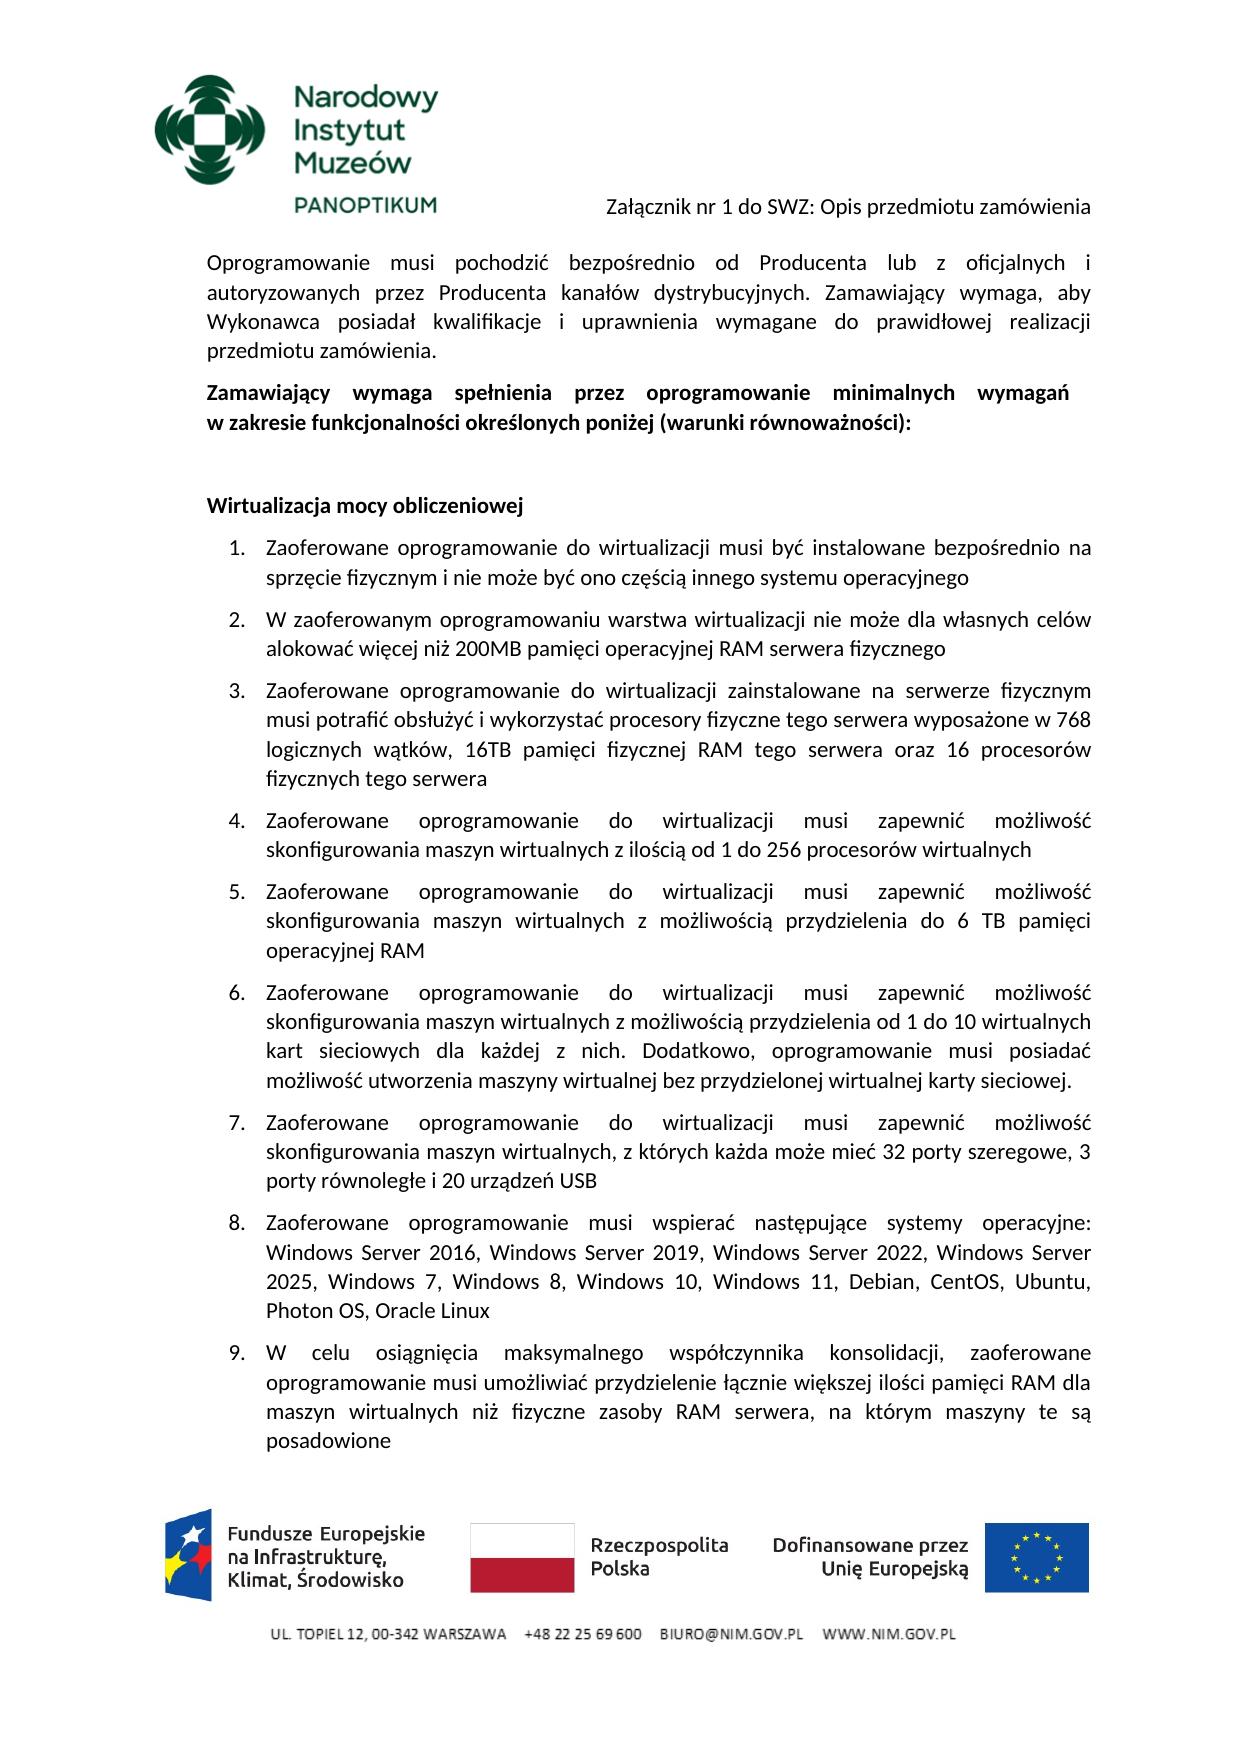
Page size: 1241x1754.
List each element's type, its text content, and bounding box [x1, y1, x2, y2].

list Zaoferowane oprogramowanie do wirtualizacji musi zapewnić możliwość skonfigurowania maszyn wirtualnych, z których każda może mieć 32 porty szeregowe, 3 porty równoległe i 20 urządzeń USB [228, 1108, 1093, 1195]
list W zaoferowanym oprogramowaniu warstwa wirtualizacji nie może dla własnych celów alokować więcej niż 200MB pamięci operacyjnej RAM serwera fizycznego [228, 605, 1093, 662]
list Zaoferowane oprogramowanie do wirtualizacji zainstalowane na serwerze fizycznym musi potrafić obsłużyć i wykorzystać procesory fizyczne tego serwera wyposażone w 768 logicznych wątków, 16TB pamięci fizycznej RAM tego serwera oraz 16 procesorów fizycznych tego serwera [228, 676, 1093, 792]
list Zaoferowane oprogramowanie do wirtualizacji musi być instalowane bezpośrednio na sprzęcie fizycznym i nie może być ono częścią innego systemu operacyjnego [228, 533, 1093, 591]
text Zamawiający wymaga spełnienia przez oprogramowanie minimalnych wymagań w zakresie funkcjonalności określonych poniżej (warunki równoważności): [207, 378, 1093, 436]
text Oprogramowanie musi pochodzić bezpośrednio od Producenta lub z oficjalnych i autoryzowanych przez Producenta kanałów dystrybucyjnych. Zamawiający wymaga, aby Wykonawca posiadał kwalifikacje i uprawnienia wymagane do prawidłowej realizacji przedmiotu zamówienia. [207, 248, 1093, 365]
picture [151, 73, 442, 215]
text Wirtualizacja mocy obliczeniowej [148, 492, 1093, 520]
list W celu osiągnięcia maksymalnego współczynnika konsolidacji, zaoferowane oprogramowanie musi umożliwiać przydzielenie łącznie większej ilości pamięci RAM dla maszyn wirtualnych niż fizyczne zasoby RAM serwera, na którym maszyny te są posadowione [228, 1338, 1093, 1455]
list Zaoferowane oprogramowanie do wirtualizacji musi zapewnić możliwość skonfigurowania maszyn wirtualnych z możliwością przydzielenia od 1 do 10 wirtualnych kart sieciowych dla każdej z nich. Dodatkowo, oprogramowanie musi posiadać możliwość utworzenia maszyny wirtualnej bez przydzielonej wirtualnej karty sieciowej. [228, 978, 1093, 1094]
list Zaoferowane oprogramowanie do wirtualizacji musi zapewnić możliwość skonfigurowania maszyn wirtualnych z ilością od 1 do 256 procesorów wirtualnych [228, 806, 1093, 863]
list Zaoferowane oprogramowanie musi wspierać następujące systemy operacyjne: Windows Server 2016, Windows Server 2019, Windows Server 2022, Windows Server 2025, Windows 7, Windows 8, Windows 10, Windows 11, Debian, CentOS, Ubuntu, Photon OS, Oracle Linux [228, 1208, 1093, 1325]
list Zaoferowane oprogramowanie do wirtualizacji musi zapewnić możliwość skonfigurowania maszyn wirtualnych z możliwością przydzielenia do 6 TB pamięci operacyjnej RAM [228, 877, 1093, 964]
picture [14, 1487, 1213, 1659]
